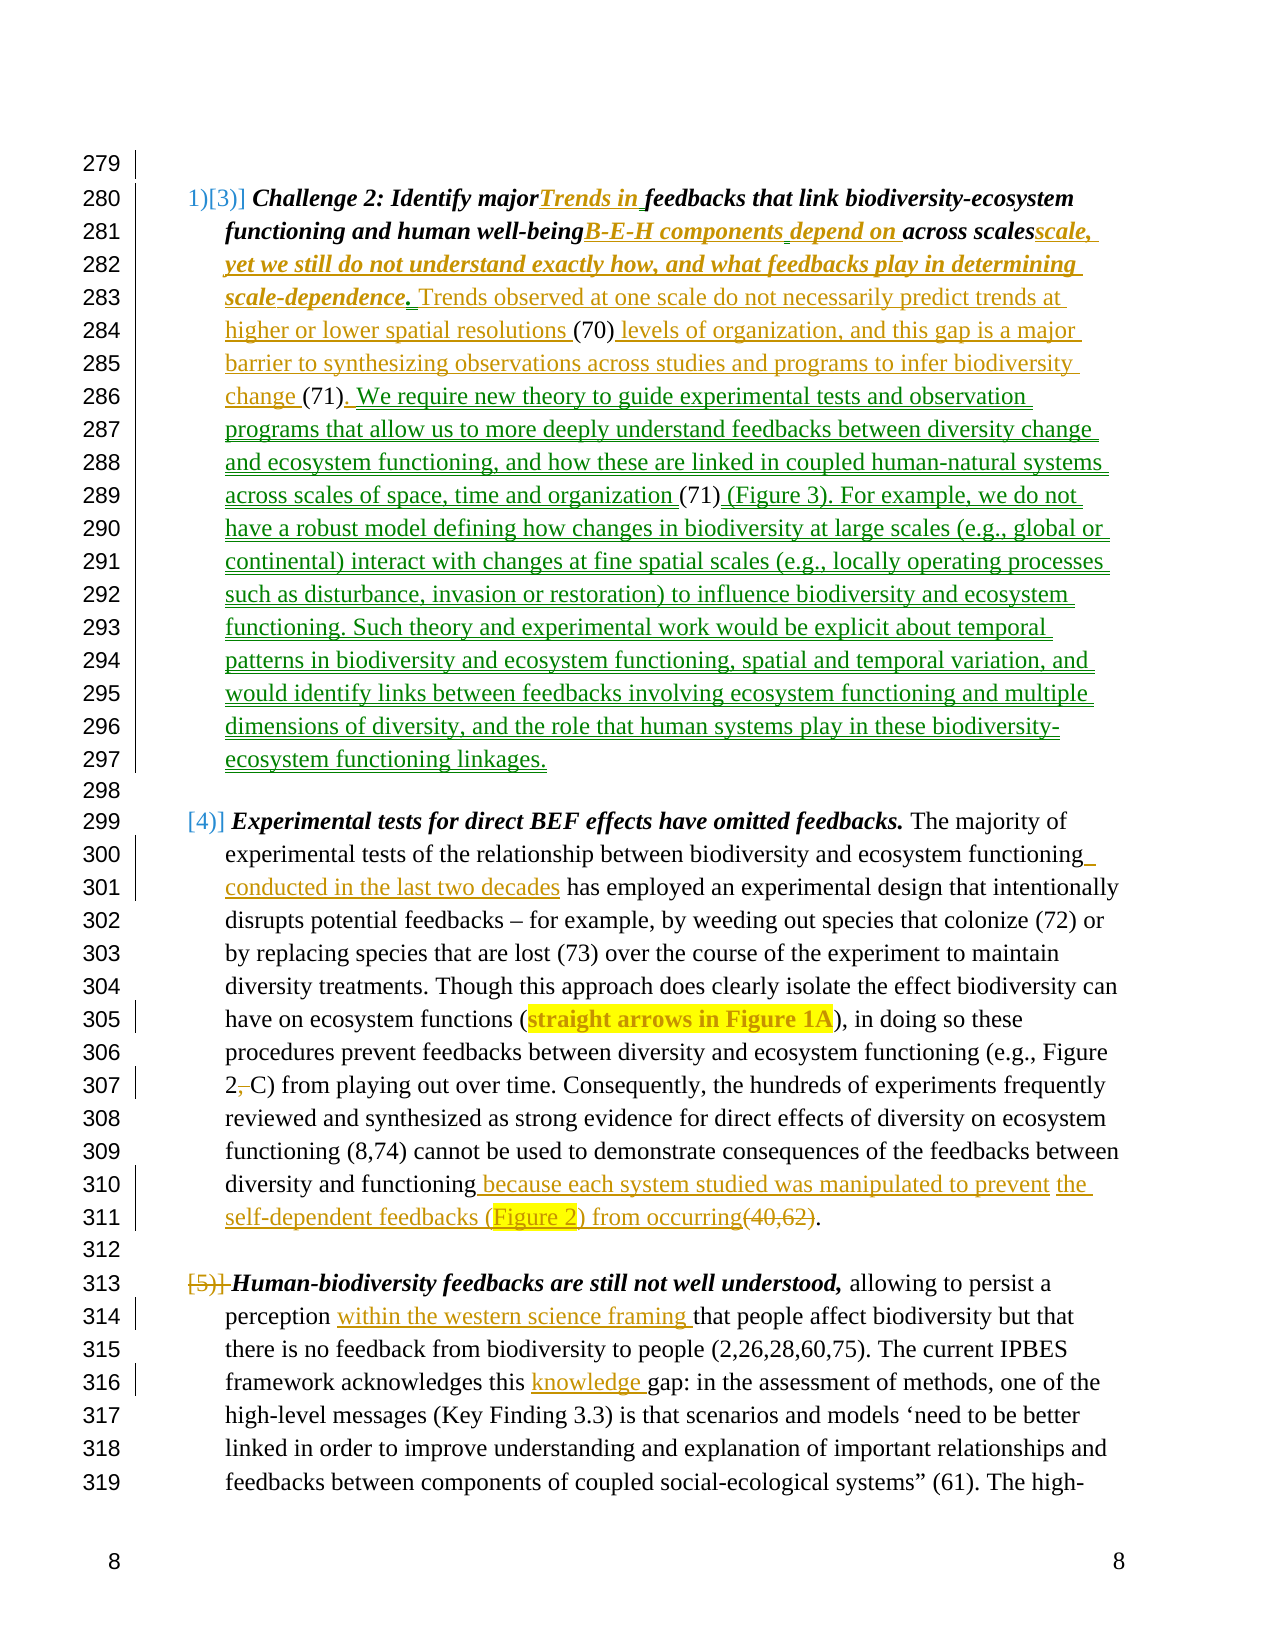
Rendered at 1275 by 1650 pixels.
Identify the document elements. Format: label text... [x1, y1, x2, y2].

list (70)(71)(71) [187, 183, 1125, 773]
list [187, 1268, 1125, 1495]
list Experimental tests for direct BEF effects have omitted feedbacks. The majority of experimental tests of the relationship between biodiversity and ecosystem functioning has employed an experimental design that intentionally disrupts potential feedbacks – for example, by weeding out species that colonize (72) or by replacing species that are lost (73) over the course of the experiment to maintain diversity treatments. Though this approach does clearly isolate the effect biodiversity can have on ecosystem functions (straight arrows in Figure 1A), in doing so these procedures prevent feedbacks between diversity and ecosystem functioning (e.g., Figure 2C) from playing out over time. Consequently, the hundreds of experiments frequently reviewed and synthesized as strong evidence for direct effects of diversity on ecosystem functioning (8,74) cannot be used to demonstrate consequences of the feedbacks between diversity and functioning . [187, 806, 1125, 1231]
